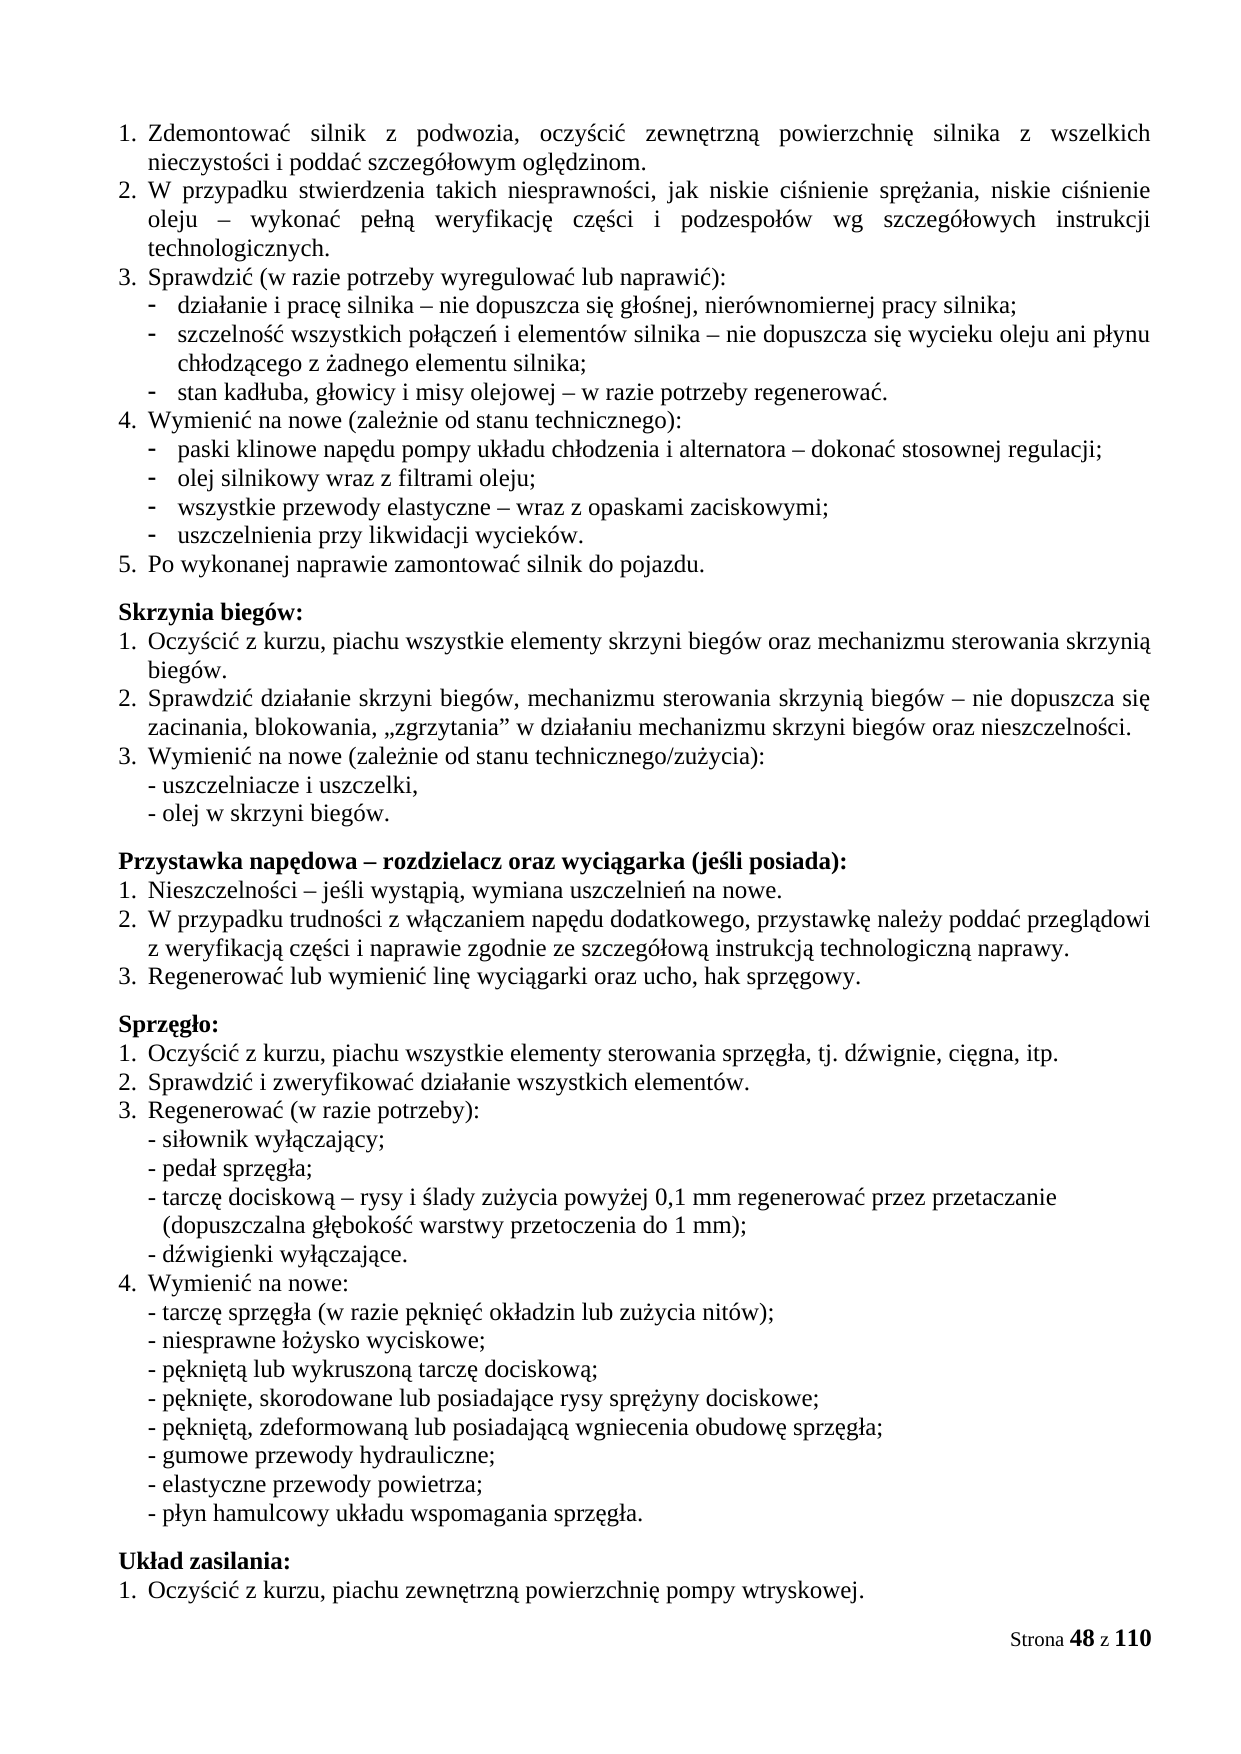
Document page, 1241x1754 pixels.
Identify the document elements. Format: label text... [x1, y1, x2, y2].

text - niesprawne łożysko wyciskowe; [148, 1326, 1152, 1354]
text - olej w skrzyni biegów. [148, 798, 1152, 827]
list wszystkie przewody elastyczne – wraz z opaskami zaciskowymi; [148, 492, 1152, 521]
list Wymienić na nowe (zależnie od stanu technicznego): [118, 406, 1152, 434]
text - dźwigienki wyłączające. [148, 1239, 1152, 1268]
text Sprzęgło: [118, 1009, 1152, 1038]
text - pękniętą lub wykruszoną tarczę dociskową; [148, 1354, 1152, 1383]
list Oczyścić z kurzu, piachu zewnętrzną powierzchnię pompy wtryskowej. [118, 1575, 1152, 1603]
list olej silnikowy wraz z filtrami oleju; [148, 463, 1152, 492]
text - elastyczne przewody powietrza; [148, 1469, 1152, 1498]
text - gumowe przewody hydrauliczne; [148, 1441, 1152, 1469]
list szczelność wszystkich połączeń i elementów silnika – nie dopuszcza się wycieku oleju ani płynu chłodzącego z żadnego elementu silnika; [148, 319, 1152, 377]
list Regenerować (w razie potrzeby): - siłownik wyłączający; [118, 1096, 1152, 1153]
list Sprawdzić działanie skrzyni biegów, mechanizmu sterowania skrzynią biegów – nie dopuszcza się zacinania, blokowania, „zgrzytania” w działaniu mechanizmu skrzyni biegów oraz nieszczelności. [118, 683, 1152, 741]
text - tarczę dociskową – rysy i ślady zużycia powyżej 0,1 mm regenerować przez przetaczanie (dopuszczalna głębokość warstwy przetoczenia do 1 mm); [148, 1182, 1152, 1239]
text Przystawka napędowa – rozdzielacz oraz wyciągarka (jeśli posiada): [118, 846, 1152, 875]
list Zdemontować silnik z podwozia, oczyścić zewnętrzną powierzchnię silnika z wszelkich nieczystości i poddać szczegółowym oględzinom. [118, 118, 1152, 176]
list Wymienić na nowe (zależnie od stanu technicznego/zużycia): - uszczelniacze i uszczelki, [118, 741, 1152, 798]
text - płyn hamulcowy układu wspomagania sprzęgła. [148, 1498, 1152, 1527]
list uszczelnienia przy likwidacji wycieków. [148, 521, 1152, 549]
list Oczyścić z kurzu, piachu wszystkie elementy sterowania sprzęgła, tj. dźwignie, cięgna, itp. [118, 1038, 1152, 1067]
list stan kadłuba, głowicy i misy olejowej – w razie potrzeby regenerować. [148, 377, 1152, 406]
list Nieszczelności – jeśli wystąpią, wymiana uszczelnień na nowe. [118, 875, 1152, 904]
text Układ zasilania: [118, 1546, 1152, 1575]
list W przypadku stwierdzenia takich niesprawności, jak niskie ciśnienie sprężania, niskie ciśnienie oleju – wykonać pełną weryfikację części i podzespołów wg szczegółowych instrukcji technologicznych. [118, 176, 1152, 262]
list Wymienić na nowe: - tarczę sprzęgła (w razie pęknięć okładzin lub zużycia nitów); [118, 1268, 1152, 1326]
list Regenerować lub wymienić linę wyciągarki oraz ucho, hak sprzęgowy. [118, 961, 1152, 990]
text - pęknięte, skorodowane lub posiadające rysy sprężyny dociskowe; [148, 1383, 1152, 1412]
list Oczyścić z kurzu, piachu wszystkie elementy skrzyni biegów oraz mechanizmu sterowania skrzynią biegów. [118, 626, 1152, 683]
list W przypadku trudności z włączaniem napędu dodatkowego, przystawkę należy poddać przeglądowi z weryfikacją części i naprawie zgodnie ze szczegółową instrukcją technologiczną naprawy. [118, 904, 1152, 961]
list paski klinowe napędu pompy układu chłodzenia i alternatora – dokonać stosownej regulacji; [148, 434, 1152, 463]
list działanie i pracę silnika – nie dopuszcza się głośnej, nierównomiernej pracy silnika; [148, 291, 1152, 319]
text - pękniętą, zdeformowaną lub posiadającą wgniecenia obudowę sprzęgła; [148, 1412, 1152, 1441]
list Sprawdzić i zweryfikować działanie wszystkich elementów. [118, 1067, 1152, 1096]
list Sprawdzić (w razie potrzeby wyregulować lub naprawić): [118, 262, 1152, 291]
list Po wykonanej naprawie zamontować silnik do pojazdu. [118, 549, 1152, 578]
text - pedał sprzęgła; [148, 1153, 1152, 1182]
text Skrzynia biegów: [118, 597, 1152, 626]
